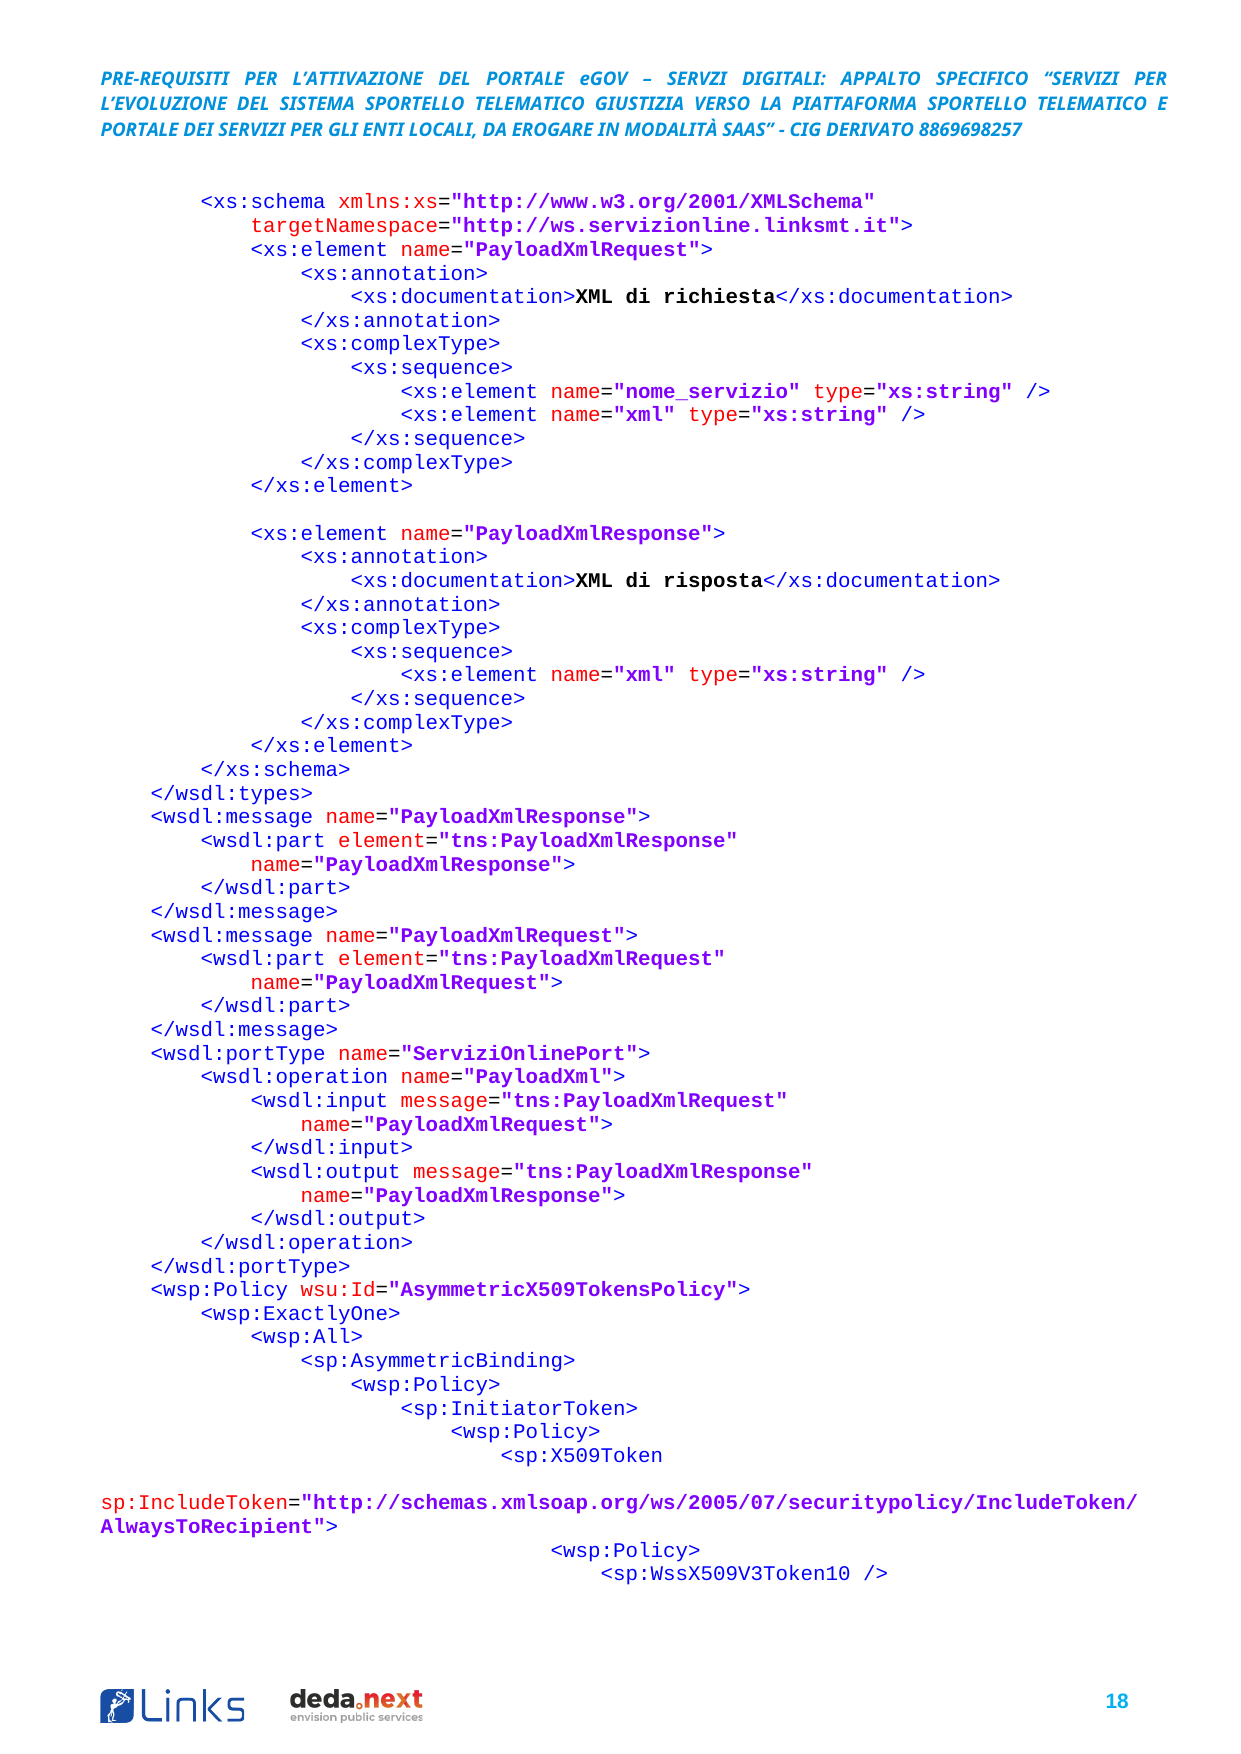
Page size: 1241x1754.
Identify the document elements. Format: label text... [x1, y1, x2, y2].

text name="PayloadXmlRequest"> [100, 972, 1169, 996]
text <sp:InitiatorToken> [100, 1397, 1169, 1421]
text </wsdl:types> [100, 783, 1169, 806]
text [100, 215, 1169, 239]
text <xs:annotation> [100, 262, 1169, 286]
text </xs:annotation> [100, 593, 1169, 617]
text <xs:element name="nome_servizio" type="xs:string" /> [100, 381, 1169, 404]
text </xs:annotation> [100, 310, 1169, 333]
text <wsdl:message name="PayloadXmlRequest"> [100, 924, 1169, 948]
text sp:IncludeToken="http://schemas.xmlsoap.org/ws/2005/07/securitypolicy/IncludeToken/AlwaysToRecipient"> [100, 1468, 1169, 1540]
text name="PayloadXmlRequest"> [100, 1114, 1169, 1137]
text <xs:complexType> [100, 617, 1169, 641]
text <wsdl:part element="tns:PayloadXmlResponse" [100, 830, 1169, 854]
text <wsdl:input message="tns:PayloadXmlRequest" [100, 1090, 1169, 1114]
text </wsdl:part> [100, 877, 1169, 901]
text </xs:complexType> [100, 452, 1169, 475]
text </wsdl:input> [100, 1137, 1169, 1161]
text </xs:element> [100, 475, 1169, 499]
text <wsp:Policy> [100, 1421, 1169, 1445]
text <xs:annotation> [100, 546, 1169, 570]
text </xs:element> [100, 735, 1169, 759]
text <sp:AsymmetricBinding> [100, 1350, 1169, 1374]
text <wsp:All> [100, 1327, 1169, 1350]
text <xs:element name="PayloadXmlRequest"> [100, 239, 1169, 262]
text </wsdl:portType> [100, 1256, 1169, 1279]
text <xs:documentation>XML di risposta</xs:documentation> [100, 570, 1169, 593]
text <xs:element name="xml" type="xs:string" /> [100, 664, 1169, 688]
text <wsp:Policy wsu:Id="AsymmetricX509TokensPolicy"> [100, 1279, 1169, 1303]
text <wsp:Policy> [100, 1540, 1169, 1563]
text <wsdl:operation name="PayloadXml"> [100, 1066, 1169, 1090]
text <sp:WssX509V3Token10 /> [100, 1563, 1169, 1587]
text <xs:sequence> [100, 357, 1169, 381]
text name="PayloadXmlResponse"> [100, 1185, 1169, 1208]
text <xs:documentation>XML di richiesta</xs:documentation> [100, 286, 1169, 310]
text </wsdl:operation> [100, 1232, 1169, 1256]
text <wsdl:message name="PayloadXmlResponse"> [100, 806, 1169, 830]
text </wsdl:message> [100, 1019, 1169, 1043]
text </wsdl:message> [100, 901, 1169, 924]
text </wsdl:output> [100, 1208, 1169, 1232]
text <wsdl:output message="tns:PayloadXmlResponse" [100, 1161, 1169, 1185]
text <wsdl:portType name="ServiziOnlinePort"> [100, 1043, 1169, 1066]
text <xs:sequence> [100, 641, 1169, 664]
text <xs:element name="xml" type="xs:string" /> [100, 404, 1169, 428]
text name="PayloadXmlResponse"> [100, 854, 1169, 877]
picture [290, 1689, 423, 1723]
text <xs:element name="PayloadXmlResponse"> [100, 523, 1169, 546]
text </xs:complexType> [100, 712, 1169, 735]
text <wsp:ExactlyOne> [100, 1303, 1169, 1327]
text <wsp:Policy> [100, 1374, 1169, 1397]
text <sp:X509Token [100, 1445, 1169, 1468]
text </xs:schema> [100, 759, 1169, 783]
text </xs:sequence> [100, 428, 1169, 452]
text <xs:schema xmlns:xs="http://www.w3.org/2001/XMLSchema" [100, 192, 1169, 215]
text </xs:sequence> [100, 688, 1169, 712]
text <wsdl:part element="tns:PayloadXmlRequest" [100, 948, 1169, 972]
text </wsdl:part> [100, 996, 1169, 1019]
picture [100, 1689, 245, 1723]
text <xs:complexType> [100, 333, 1169, 357]
